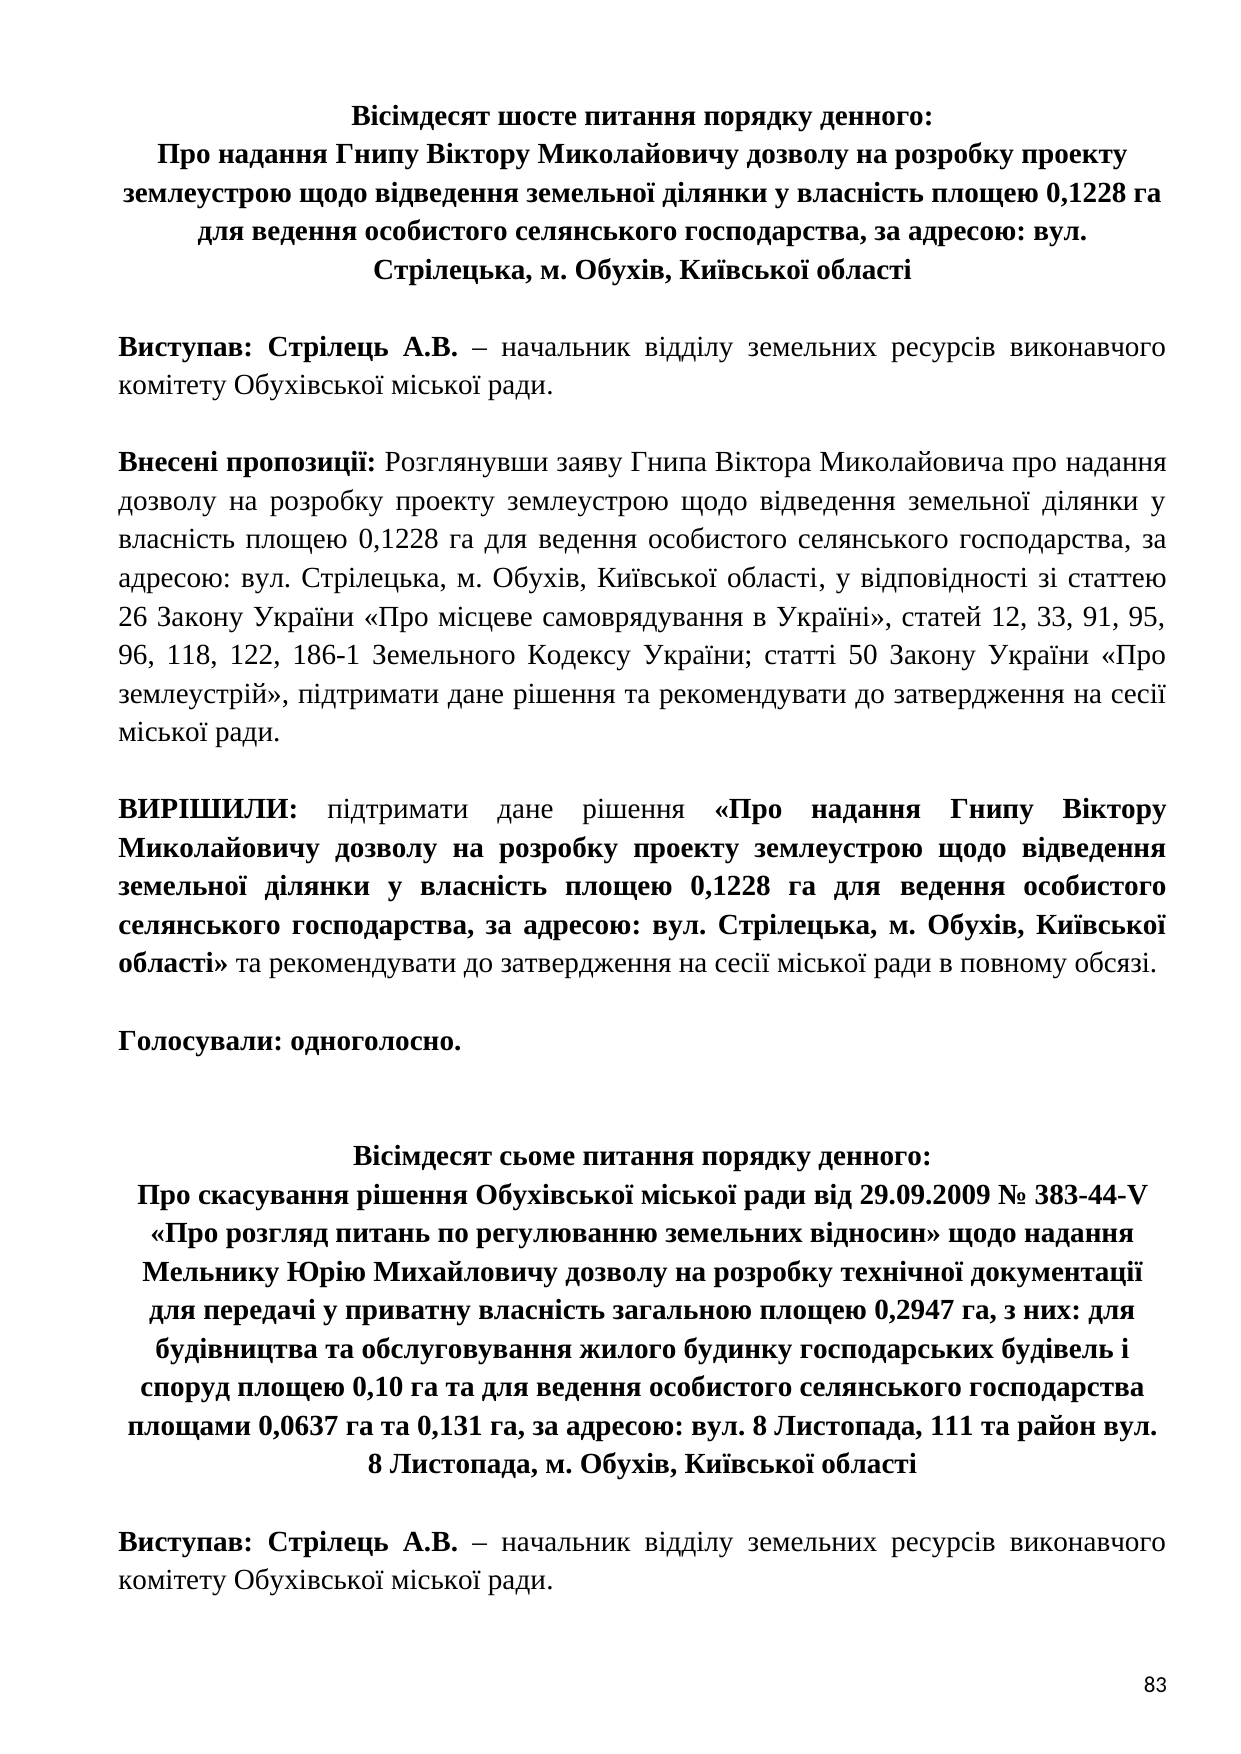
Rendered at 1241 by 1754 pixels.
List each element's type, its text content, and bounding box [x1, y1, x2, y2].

list Внесені пропозиції: Розглянувши заяву Гнипа Віктора Миколайовича про надання дозволу на розробку проекту землеустрою щодо відведення земельної ділянки у власність площею 0,1228 га для ведення особистого селянського господарства, за адресою: вул. Стрілецька, м. Обухів, Київської області, у відповідності зі статтею 26 Закону України «Про місцеве самоврядування в Україні», статей 12, 33, 91, 95, 96, 118, 122, 186-1 Земельного Кодексу України; статті 50 Закону України «Про землеустрій», підтримати дане рішення та рекомендувати до затвердження на сесії міської ради. [118, 444, 1167, 748]
text Вісімдесят шосте питання порядку денного: [118, 98, 1167, 131]
text Голосували: одноголосно. [118, 1023, 1167, 1056]
text ВИРІШИЛИ: підтримати дане рішення «Про надання Гнипу Віктору Миколайовичу дозволу на розробку проекту землеустрою щодо відведення земельної ділянки у власність площею 0,1228 га для ведення особистого селянського господарства, за адресою: вул. Стрілецька, м. Обухів, Київської області» та рекомендувати до затвердження на сесії міської ради в повному обсязі. [118, 791, 1167, 979]
text Вісімдесят сьоме питання порядку денного: [118, 1138, 1167, 1172]
text Виступав: Стрілець А.В. – начальник відділу земельних ресурсів виконавчого комітету Обухівської міської ради. [118, 1524, 1167, 1596]
text Виступав: Стрілець А.В. – начальник відділу земельних ресурсів виконавчого комітету Обухівської міської ради. [118, 329, 1167, 401]
text Про скасування рішення Обухівської міської ради від 29.09.2009 № 383-44-V «Про розгляд питань по регулюванню земельних відносин» щодо надання Мельнику Юрію Михайловичу дозволу на розробку технічної документації для передачі у приватну власність загальною площею 0,2947 га, з них: для будівництва та обслуговування жилого будинку господарських будівель і споруд площею 0,10 га та для ведення особистого селянського господарства площами 0,0637 га та 0,131 га, за адресою: вул. 8 Листопада, 111 та район вул. 8 Листопада, м. Обухів, Київської області [118, 1177, 1167, 1480]
text Про надання Гнипу Віктору Миколайовичу дозволу на розробку проекту землеустрою щодо відведення земельної ділянки у власність площею 0,1228 га для ведення особистого селянського господарства, за адресою: вул. Стрілецька, м. Обухів, Київської області [118, 136, 1167, 285]
